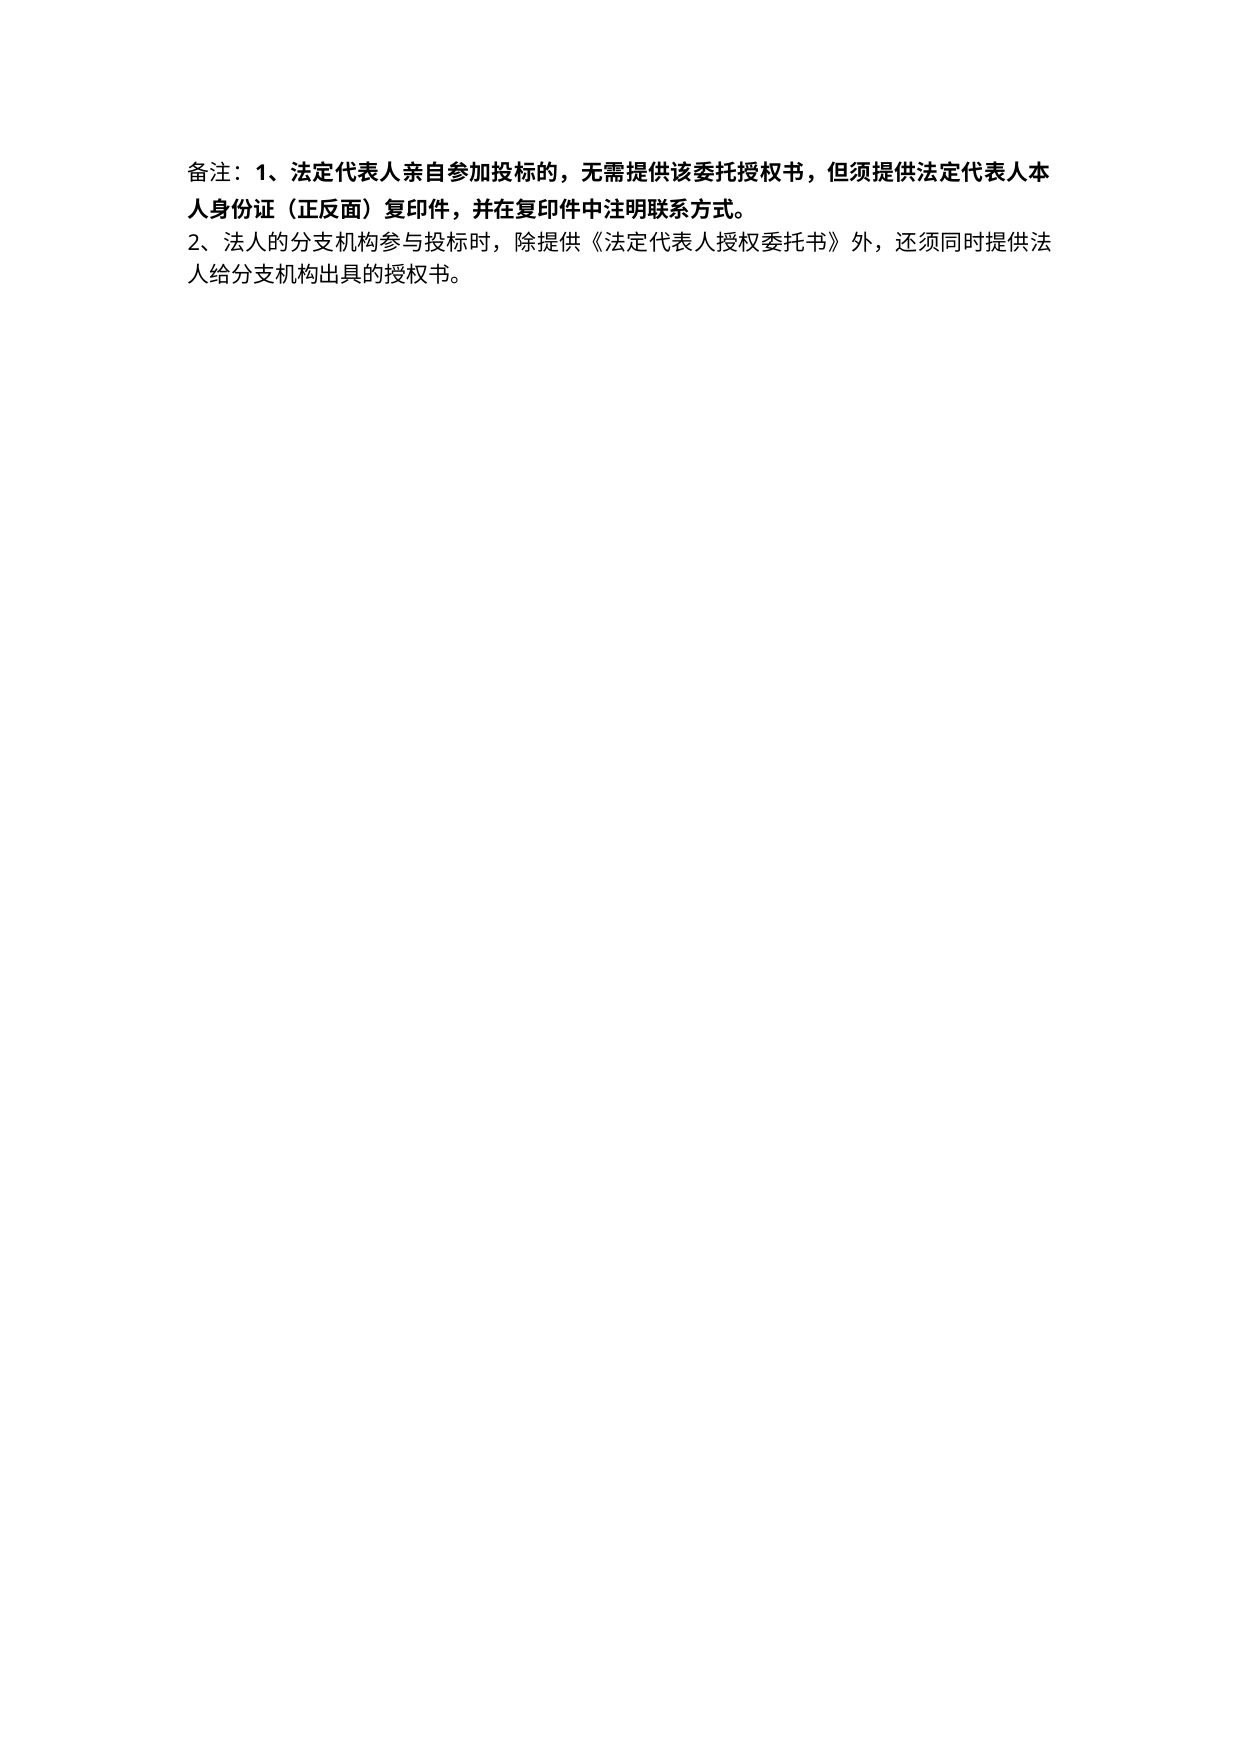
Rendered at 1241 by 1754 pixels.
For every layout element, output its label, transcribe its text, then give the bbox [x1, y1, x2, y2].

text 2、法人的分支机构参与投标时，除提供《法定代表人授权委托书》外，还须同时提供法人给分支机构出具的授权书。 [187, 225, 1053, 288]
text 备注：1、法定代表人亲自参加投标的，无需提供该委托授权书，但须提供法定代表人本人身份证（正反面）复印件，并在复印件中注明联系方式。 [187, 150, 1053, 225]
